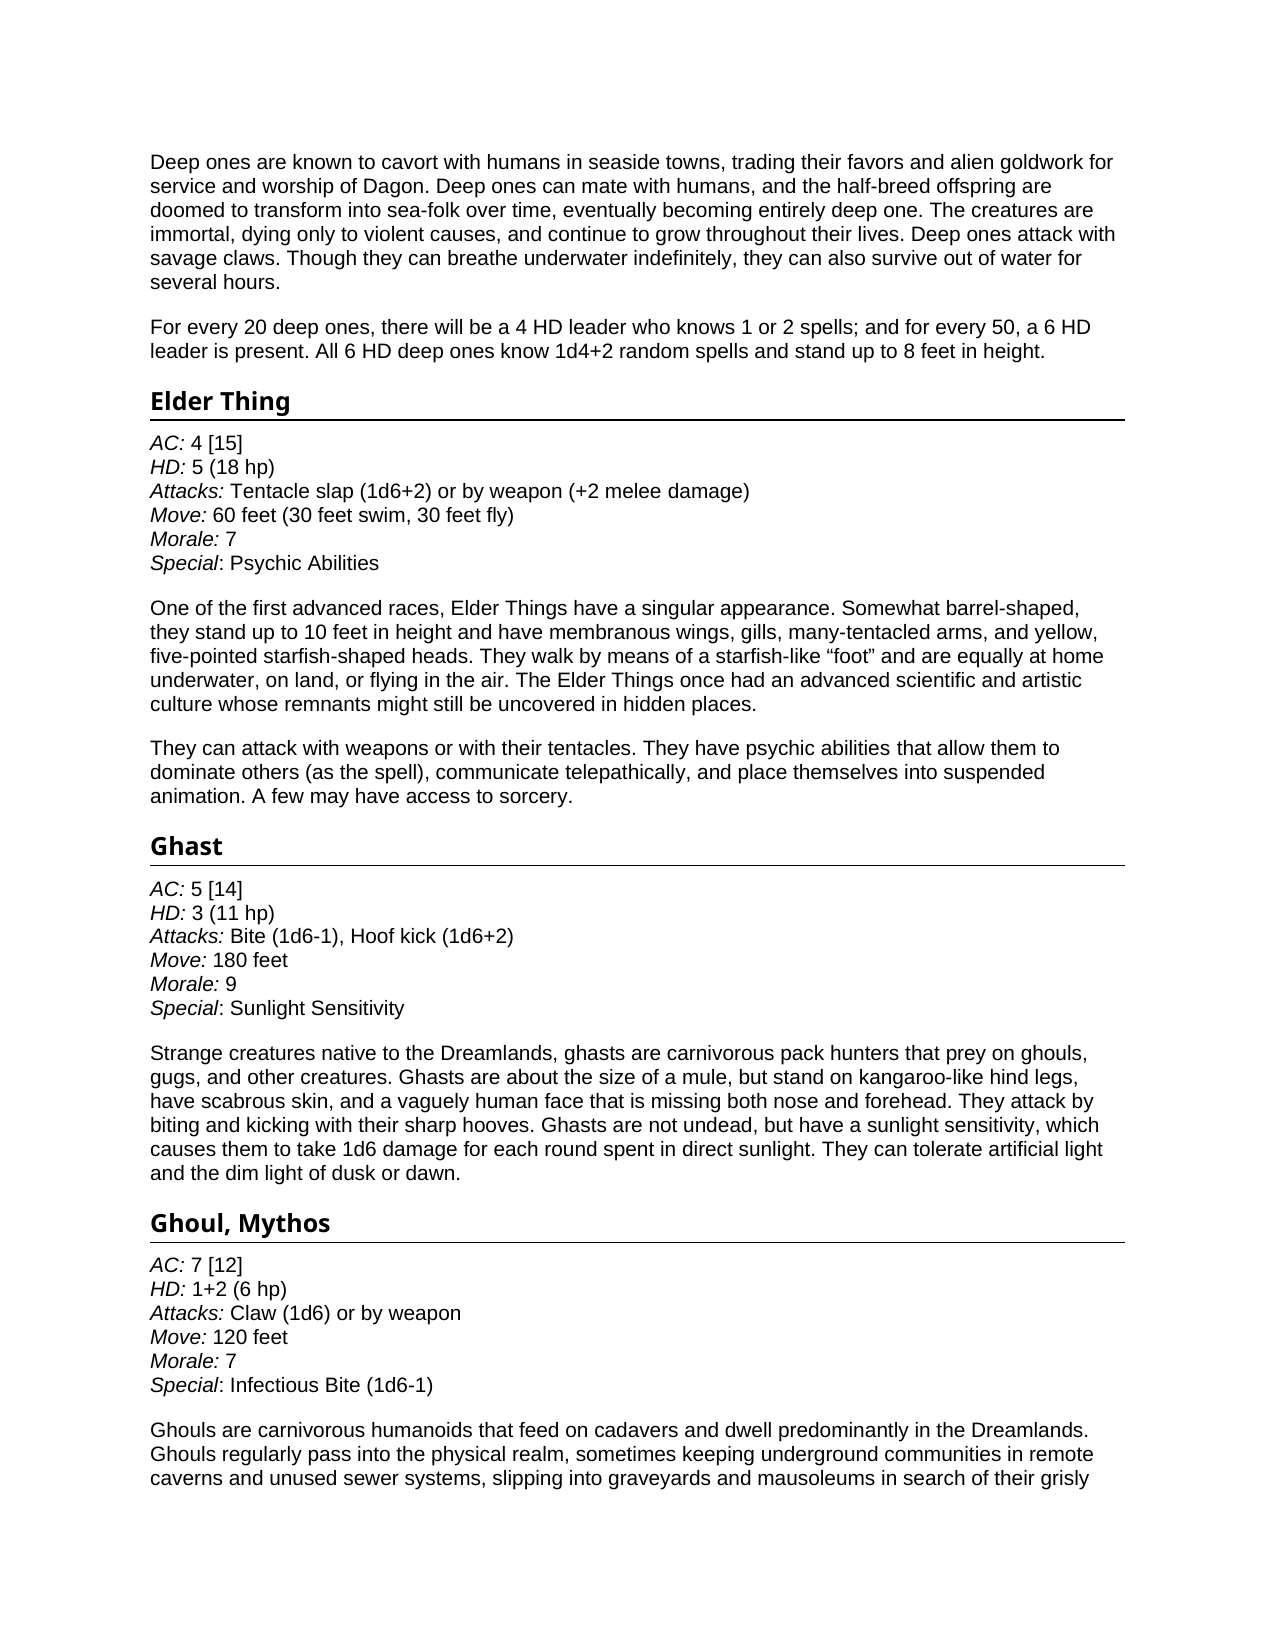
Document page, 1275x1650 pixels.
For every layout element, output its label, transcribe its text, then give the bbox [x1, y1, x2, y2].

text Morale: 7 [150, 1349, 1125, 1373]
text Special: Psychic Abilities [150, 551, 1125, 575]
text Morale: 9 [150, 972, 1125, 996]
text AC: 4 [15] [150, 431, 1125, 455]
text Move: 120 feet [150, 1325, 1125, 1349]
text Move: 180 feet [150, 948, 1125, 972]
text For every 20 deep ones, there will be a 4 HD leader who knows 1 or 2 spells; and for every 50, a 6 HD leader is present. All 6 HD deep ones know 1d4+2 random spells and stand up to 8 feet in height. [150, 314, 1125, 362]
text AC: 7 [12] [150, 1253, 1125, 1277]
text HD: 3 (11 hp) [150, 900, 1125, 924]
text One of the first advanced races, Elder Things have a singular appearance. Somewhat barrel-shaped, they stand up to 10 feet in height and have membranous wings, gills, many-tentacled arms, and yellow, five-pointed starfish-shaped heads. They walk by means of a starfish-like “foot” and are equally at home underwater, on land, or flying in the air. The Elder Things once had an advanced scientific and artistic culture whose remnants might still be uncovered in hidden places. [150, 596, 1125, 715]
text HD: 5 (18 hp) [150, 455, 1125, 479]
subtitle Ghast [150, 829, 1125, 865]
text They can attack with weapons or with their tentacles. They have psychic abilities that allow them to dominate others (as the spell), communicate telepathically, and place themselves into suspended animation. A few may have access to sorcery. [150, 736, 1125, 808]
text Move: 60 feet (30 feet swim, 30 feet fly) [150, 503, 1125, 527]
subtitle Elder Thing [150, 383, 1125, 419]
subtitle Ghoul, Mythos [150, 1206, 1125, 1242]
text Special: Infectious Bite (1d6-1) [150, 1373, 1125, 1397]
text Attacks: Bite (1d6-1), Hoof kick (1d6+2) [150, 924, 1125, 948]
text HD: 1+2 (6 hp) [150, 1277, 1125, 1301]
text Attacks: Claw (1d6) or by weapon [150, 1301, 1125, 1325]
text Attacks: Tentacle slap (1d6+2) or by weapon (+2 melee damage) [150, 479, 1125, 503]
text Strange creatures native to the Dreamlands, ghasts are carnivorous pack hunters that prey on ghouls, gugs, and other creatures. Ghasts are about the size of a mule, but stand on kangaroo-like hind legs, have scabrous skin, and a vaguely human face that is missing both nose and forehead. They attack by biting and kicking with their sharp hooves. Ghasts are not undead, but have a sunlight sensitivity, which causes them to take 1d6 damage for each round spent in direct sunlight. They can tolerate artificial light and the dim light of dusk or dawn. [150, 1041, 1125, 1185]
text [150, 150, 1125, 294]
text Special: Sunlight Sensitivity [150, 996, 1125, 1020]
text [150, 1418, 1125, 1490]
text Morale: 7 [150, 527, 1125, 551]
text AC: 5 [14] [150, 876, 1125, 900]
